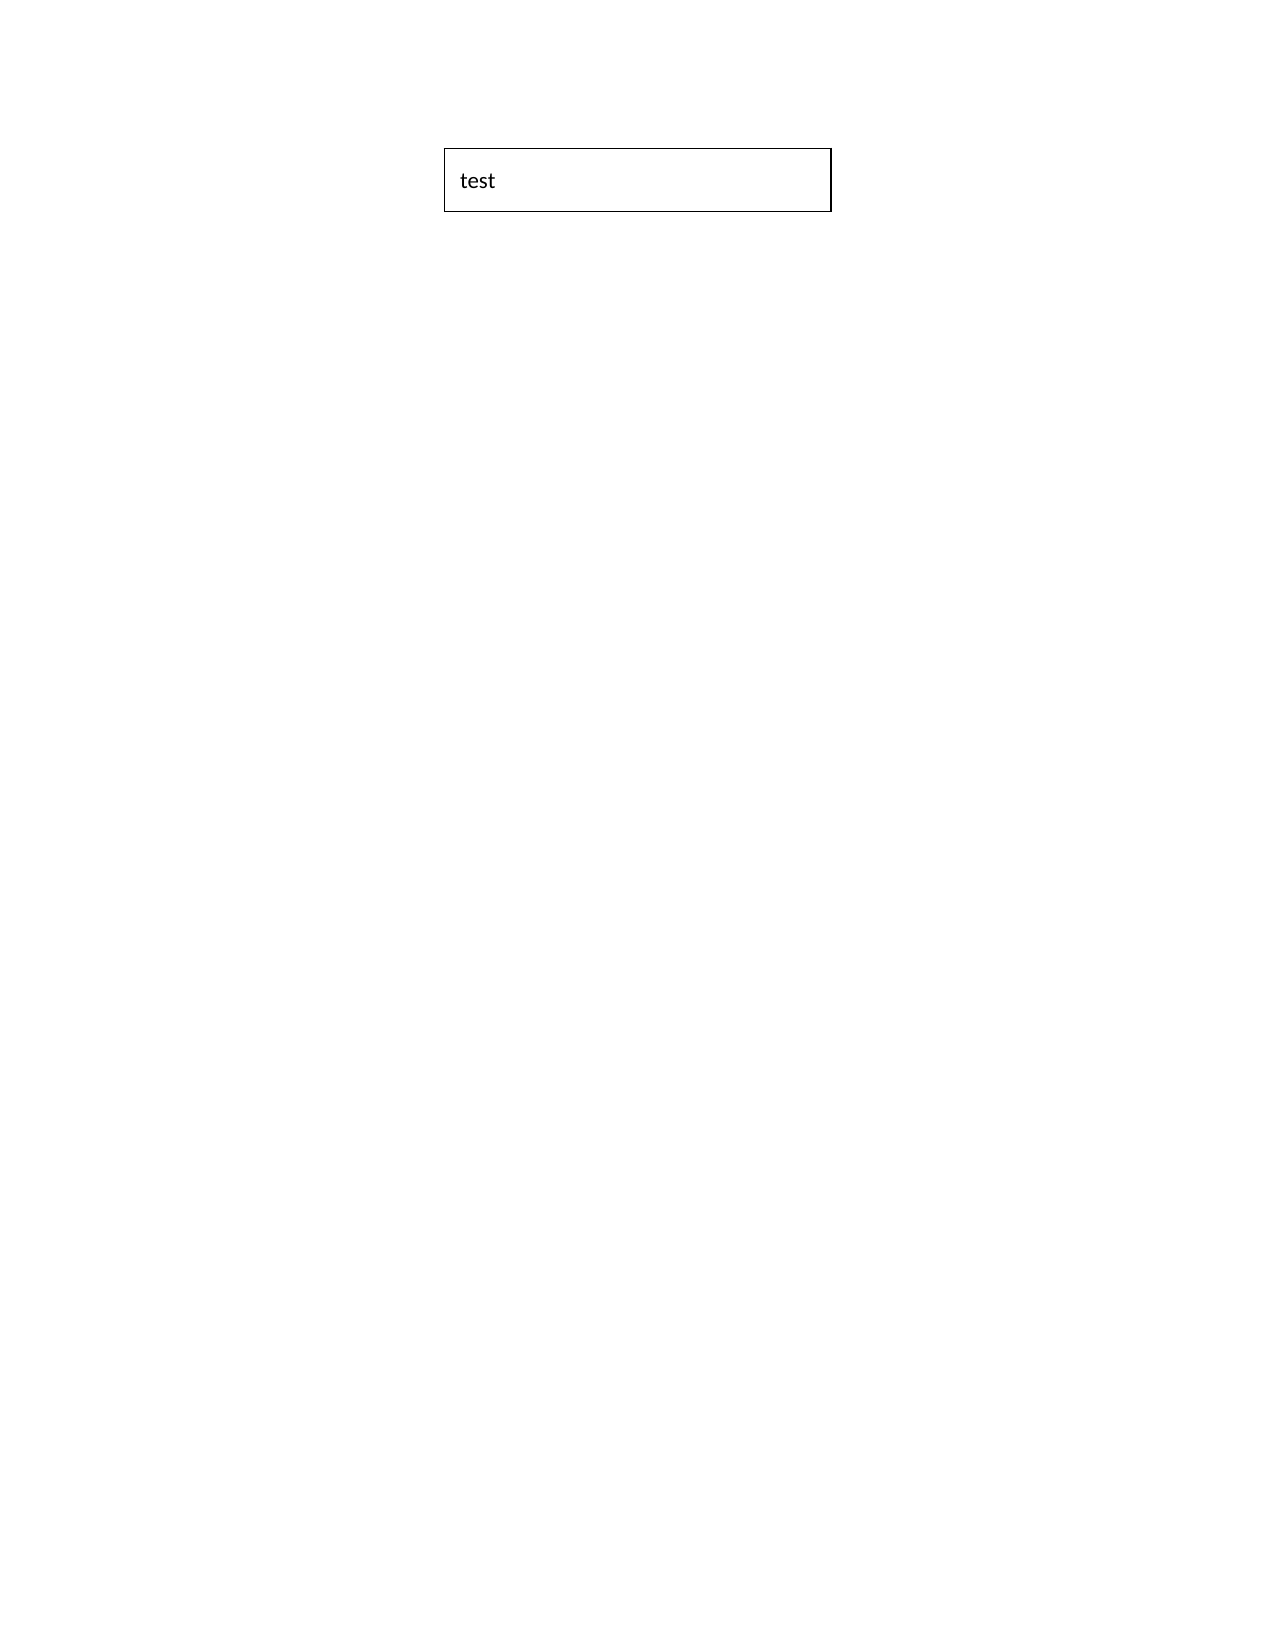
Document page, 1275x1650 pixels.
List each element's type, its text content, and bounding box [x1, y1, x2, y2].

text test [445, 158, 830, 202]
